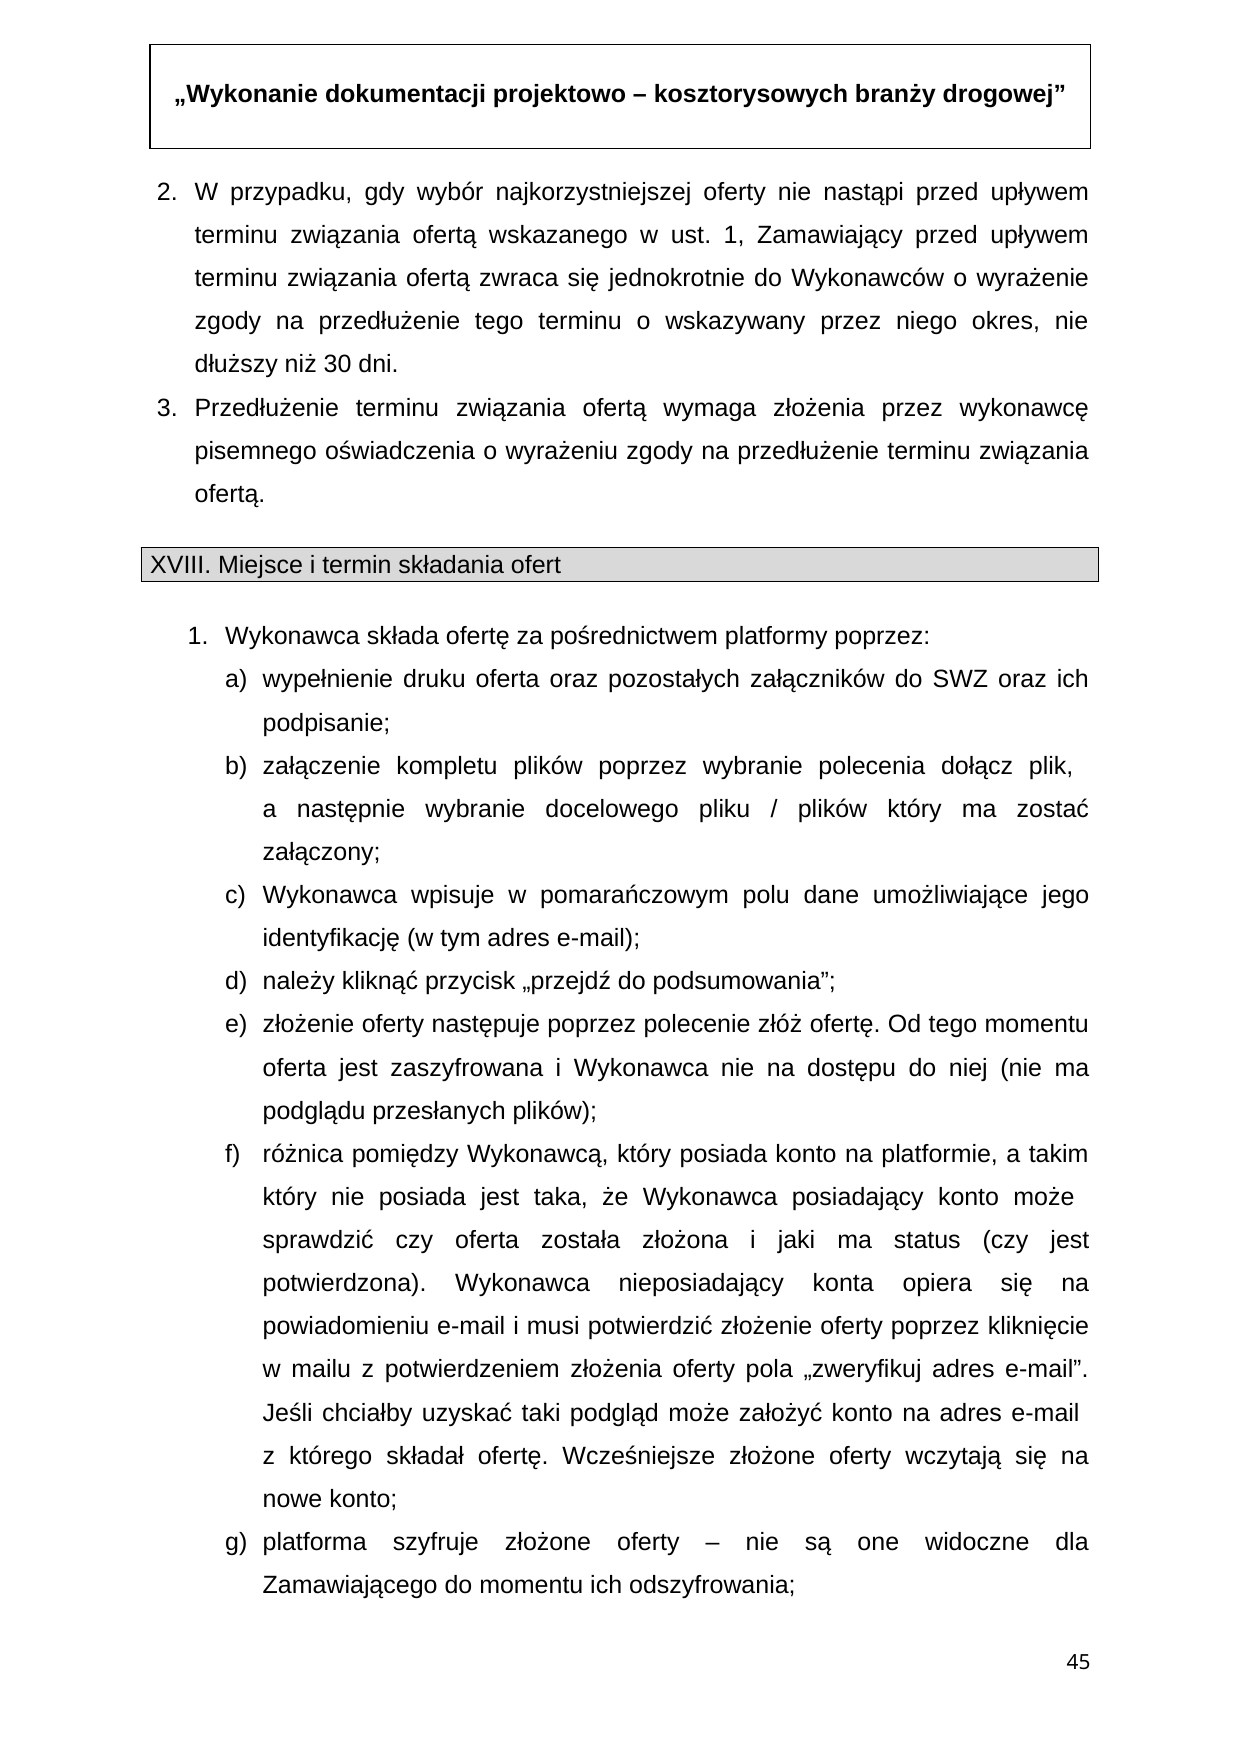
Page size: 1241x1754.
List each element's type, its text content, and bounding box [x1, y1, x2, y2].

list W przypadku, gdy wybór najkorzystniejszej oferty nie nastąpi przed upływem terminu związania ofertą wskazanego w ust. 1, Zamawiający przed upływem terminu związania ofertą zwraca się jednokrotnie do Wykonawców o wyrażenie zgody na przedłużenie tego terminu o wskazywany przez niego okres, nie dłuższy niż 30 dni. [157, 177, 1090, 378]
subtitle XVIII. Miejsce i termin składania ofert [142, 548, 1098, 581]
list załączenie kompletu plików poprzez wybranie polecenia dołącz plik, a następnie wybranie docelowego pliku / plików który ma zostać załączony; [225, 751, 1090, 866]
list Wykonawca wpisuje w pomarańczowym polu dane umożliwiające jego identyfikację (w tym adres e-mail); [225, 880, 1090, 952]
list należy kliknąć przycisk „przejdź do podsumowania”; [225, 966, 1090, 995]
list różnica pomiędzy Wykonawcą, który posiada konto na platformie, a takim który nie posiada jest taka, że Wykonawca posiadający konto może sprawdzić czy oferta została złożona i jaki ma status (czy jest potwierdzona). Wykonawca nieposiadający konta opiera się na powiadomieniu e-mail i musi potwierdzić złożenie oferty poprzez kliknięcie w mailu z potwierdzeniem złożenia oferty pola „zweryfikuj adres e-mail”. Jeśli chciałby uzyskać taki podgląd może założyć konto na adres e-mail z którego składał ofertę. Wcześniejsze złożone oferty wczytają się na nowe konto; [225, 1139, 1090, 1512]
list platforma szyfruje złożone oferty – nie są one widoczne dla Zamawiającego do momentu ich odszyfrowania; [225, 1527, 1090, 1599]
list Wykonawca składa ofertę za pośrednictwem platformy poprzez: [187, 621, 1090, 650]
list złożenie oferty następuje poprzez polecenie złóż ofertę. Od tego momentu oferta jest zaszyfrowana i Wykonawca nie na dostępu do niej (nie ma podglądu przesłanych plików); [225, 1009, 1090, 1124]
list wypełnienie druku oferta oraz pozostałych załączników do SWZ oraz ich podpisanie; [225, 664, 1090, 736]
list Przedłużenie terminu związania ofertą wymaga złożenia przez wykonawcę pisemnego oświadczenia o wyrażeniu zgody na przedłużenie terminu związania ofertą. [157, 392, 1090, 507]
